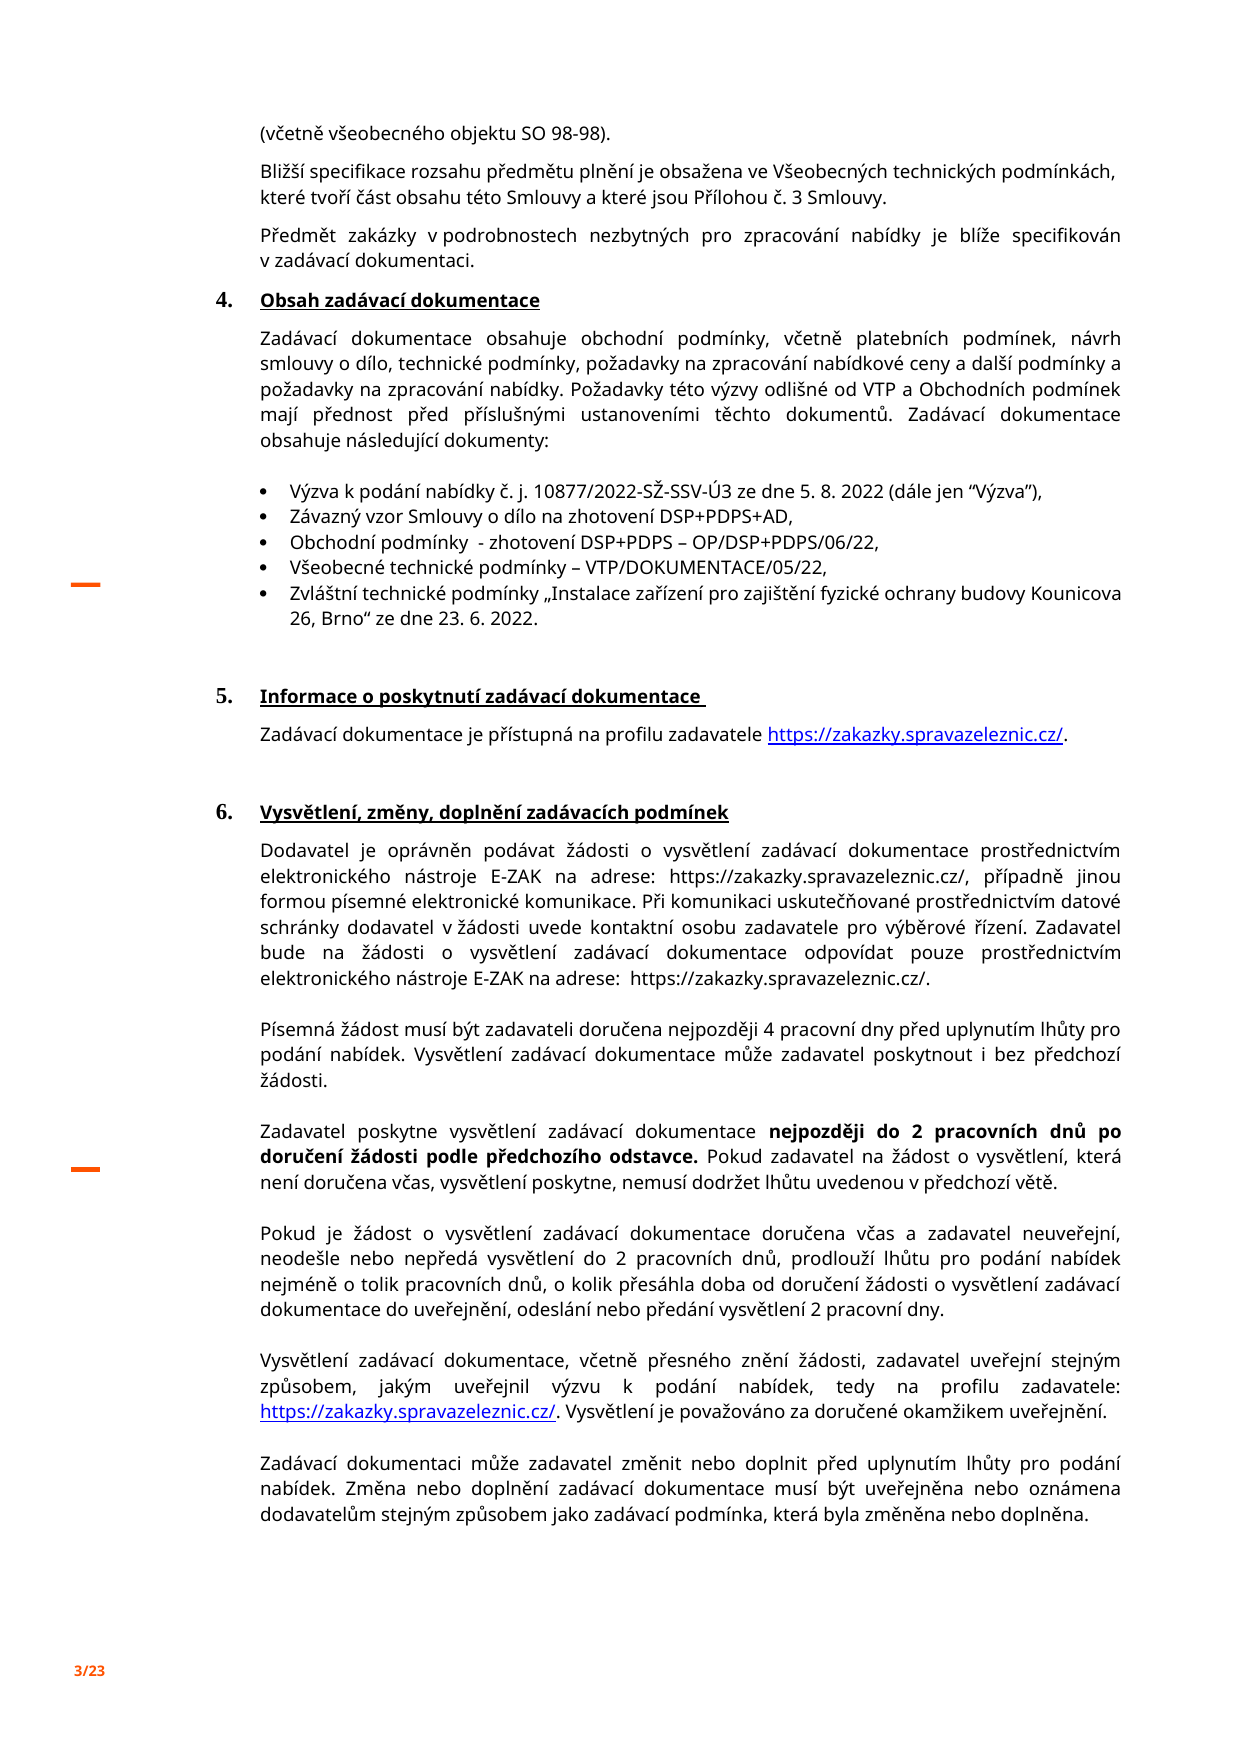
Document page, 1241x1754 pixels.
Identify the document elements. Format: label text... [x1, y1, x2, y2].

text Zadávací dokumentace obsahuje obchodní podmínky, včetně platebních podmínek, návrh smlouvy o dílo, technické podmínky, požadavky na zpracování nabídkové ceny a další podmínky a požadavky na zpracování nabídky. Požadavky této výzvy odlišné od VTP a Obchodních podmínek mají přednost před příslušnými ustanoveními těchto dokumentů. Zadávací dokumentace obsahuje následující dokumenty: [260, 325, 1122, 453]
list Zvláštní technické podmínky „Instalace zařízení pro zajištění fyzické ochrany budovy Kounicova 26, Brno“ ze dne 23. 6. 2022. [260, 580, 1122, 631]
list Informace o poskytnutí zadávací dokumentace [216, 682, 1122, 709]
text Vysvětlení zadávací dokumentace, včetně přesného znění žádosti, zadavatel uveřejní stejným způsobem, jakým uveřejnil výzvu k podání nabídek, tedy na profilu zadavatele: https://zakazky.spravazeleznic.cz/. Vysvětlení je považováno za doručené okamžikem uveřejnění. [260, 1348, 1122, 1424]
text Dodavatel je oprávněn podávat žádosti o vysvětlení zadávací dokumentace prostřednictvím elektronického nástroje E-ZAK na adrese: https://zakazky.spravazeleznic.cz/, případně jinou formou písemné elektronické komunikace. Při komunikaci uskutečňované prostřednictvím datové schránky dodavatel v žádosti uvede kontaktní osobu zadavatele pro výběrové řízení. Zadavatel bude na žádosti o vysvětlení zadávací dokumentace odpovídat pouze prostřednictvím elektronického nástroje E-ZAK na adrese: https://zakazky.spravazeleznic.cz/. [260, 837, 1122, 991]
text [260, 121, 1116, 146]
list Závazný vzor Smlouvy o dílo na zhotovení DSP+PDPS+AD, [260, 504, 1122, 529]
list Výzva k podání nabídky č. j. 10877/2022-SŽ-SSV-Ú3 ze dne 5. 8. 2022 (dále jen “Výzva”), [260, 478, 1122, 504]
text Předmět zakázky v podrobnostech nezbytných pro zpracování nabídky je blíže specifikován v zadávací dokumentaci. [260, 222, 1122, 273]
text Pokud je žádost o vysvětlení zadávací dokumentace doručena včas a zadavatel neuveřejní, neodešle nebo nepředá vysvětlení do 2 pracovních dnů, prodlouží lhůtu pro podání nabídek nejméně o tolik pracovních dnů, o kolik přesáhla doba od doručení žádosti o vysvětlení zadávací dokumentace do uveřejnění, odeslání nebo předání vysvětlení 2 pracovní dny. [260, 1220, 1122, 1322]
list Všeobecné technické podmínky – VTP/DOKUMENTACE/05/22, [260, 555, 1122, 580]
text Zadávací dokumentaci může zadavatel změnit nebo doplnit před uplynutím lhůty pro podání nabídek. Změna nebo doplnění zadávací dokumentace musí být uveřejněna nebo oznámena dodavatelům stejným způsobem jako zadávací podmínka, která byla změněna nebo doplněna. [260, 1450, 1122, 1526]
text Písemná žádost musí být zadavateli doručena nejpozději 4 pracovní dny před uplynutím lhůty pro podání nabídek. Vysvětlení zadávací dokumentace může zadavatel poskytnout i bez předchozí žádosti. [260, 1016, 1122, 1093]
list Obsah zadávací dokumentace [216, 286, 1122, 312]
text Zadavatel poskytne vysvětlení zadávací dokumentace nejpozději do 2 pracovních dnů po doručení žádosti podle předchozího odstavce. Pokud zadavatel na žádost o vysvětlení, která není doručena včas, vysvětlení poskytne, nemusí dodržet lhůtu uvedenou v předchozí větě. [260, 1118, 1122, 1195]
list Obchodní podmínky - zhotovení DSP+PDPS – OP/DSP+PDPS/06/22, [260, 529, 1122, 555]
text Zadávací dokumentace je přístupná na profilu zadavatele https://zakazky.spravazeleznic.cz/. [260, 722, 1122, 747]
text Bližší specifikace rozsahu předmětu plnění je obsažena ve Všeobecných technických podmínkách, které tvoří část obsahu této Smlouvy a které jsou Přílohou č. 3 Smlouvy. [260, 159, 1116, 210]
list Vysvětlení, změny, doplnění zadávacích podmínek [216, 798, 1122, 825]
